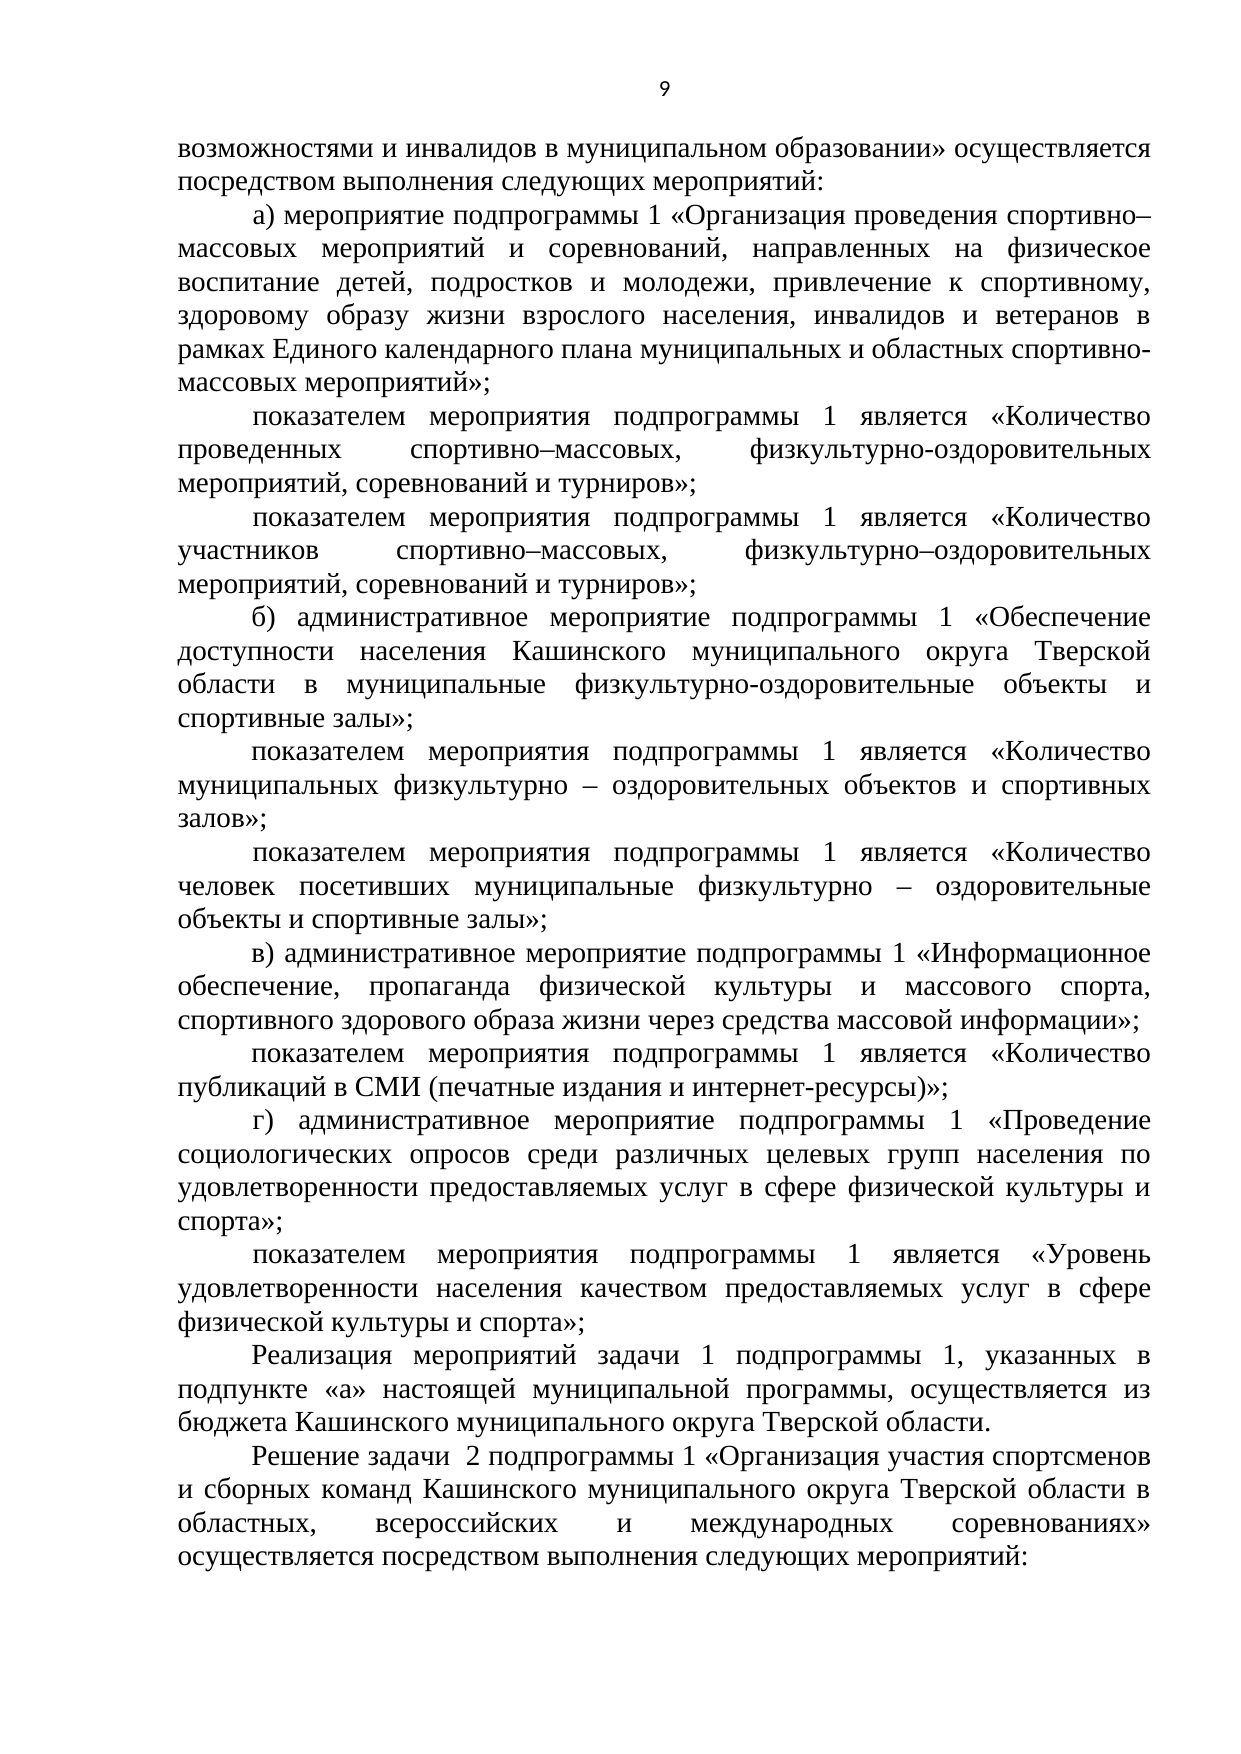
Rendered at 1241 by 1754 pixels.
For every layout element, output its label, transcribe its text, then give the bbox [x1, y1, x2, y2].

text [177, 130, 1152, 197]
text показателем мероприятия подпрограммы 1 является «Количество проведенных спортивно–массовых, физкультурно-оздоровительных мероприятий, соревнований и турниров»; [177, 398, 1152, 499]
text показателем мероприятия подпрограммы 1 является «Количество публикаций в СМИ (печатные издания и интернет-ресурсы)»; [177, 1035, 1152, 1102]
text Реализация мероприятий задачи 1 подпрограммы 1, указанных в подпункте «а» настоящей муниципальной программы, осуществляется из бюджета Кашинского муниципального округа Тверской области. [177, 1337, 1152, 1438]
text показателем мероприятия подпрограммы 1 является «Уровень удовлетворенности населения качеством предоставляемых услуг в сфере физической культуры и спорта»; [177, 1237, 1152, 1337]
text в) административное мероприятие подпрограммы 1 «Информационное обеспечение, пропаганда физической культуры и массового спорта, спортивного здорового образа жизни через средства массовой информации»; [177, 935, 1152, 1035]
text показателем мероприятия подпрограммы 1 является «Количество муниципальных физкультурно – оздоровительных объектов и спортивных залов»; [177, 733, 1152, 834]
text г) административное мероприятие подпрограммы 1 «Проведение социологических опросов среди различных целевых групп населения по удовлетворенности предоставляемых услуг в сфере физической культуры и спорта»; [177, 1102, 1152, 1237]
text б) административное мероприятие подпрограммы 1 «Обеспечение доступности населения Кашинского муниципального округа Тверской области в муниципальные физкультурно-оздоровительные объекты и спортивные залы»; [177, 599, 1152, 733]
text Решение задачи 2 подпрограммы 1 «Организация участия спортсменов и сборных команд Кашинского муниципального округа Тверской области в областных, всероссийских и международных соревнованиях» осуществляется посредством выполнения следующих мероприятий: [177, 1438, 1152, 1572]
text а) мероприятие подпрограммы 1 «Организация проведения спортивно–массовых мероприятий и соревнований, направленных на физическое воспитание детей, подростков и молодежи, привлечение к спортивному, здоровому образу жизни взрослого населения, инвалидов и ветеранов в рамках Единого календарного плана муниципальных и областных спортивно-массовых мероприятий»; [177, 197, 1152, 398]
text показателем мероприятия подпрограммы 1 является «Количество участников спортивно–массовых, физкультурно–оздоровительных мероприятий, соревнований и турниров»; [177, 499, 1152, 599]
text показателем мероприятия подпрограммы 1 является «Количество человек посетивших муниципальные физкультурно – оздоровительные объекты и спортивные залы»; [177, 834, 1152, 935]
